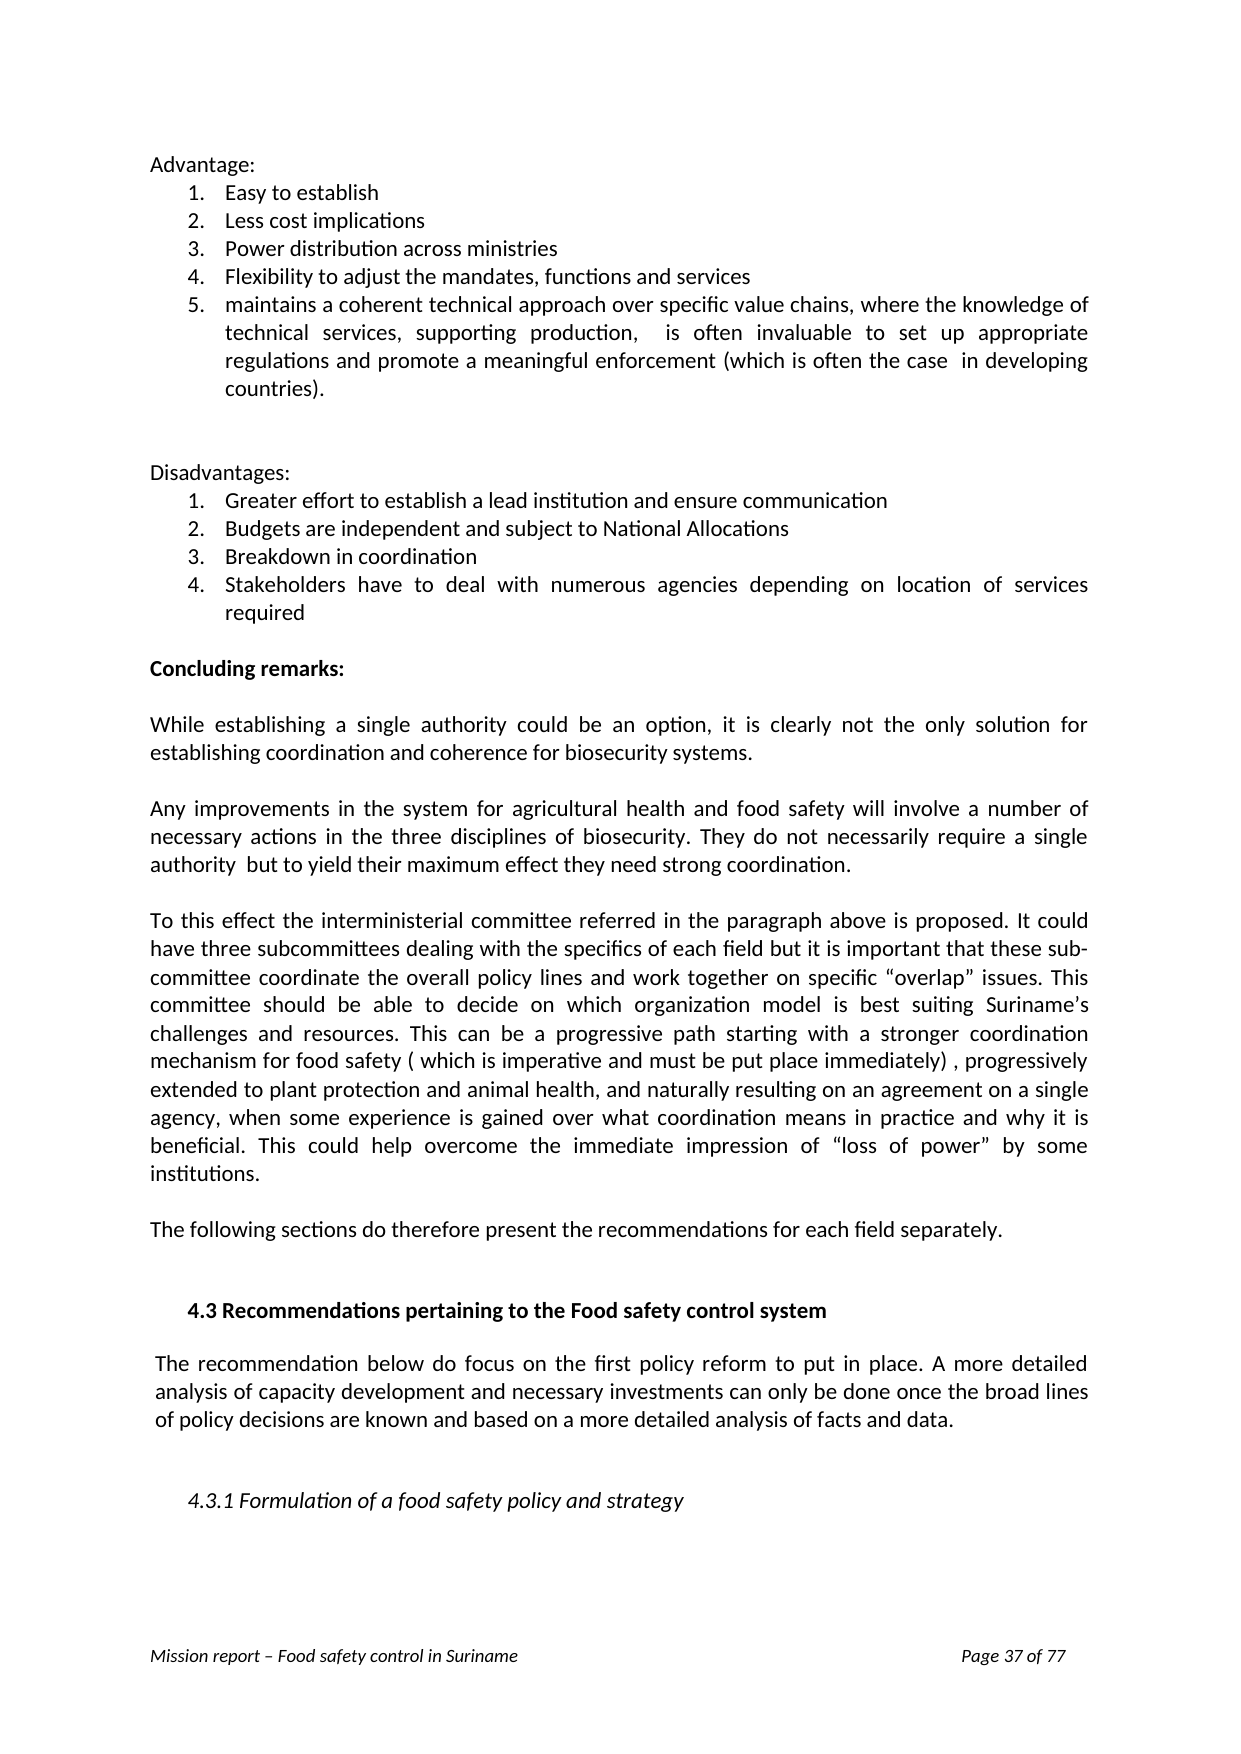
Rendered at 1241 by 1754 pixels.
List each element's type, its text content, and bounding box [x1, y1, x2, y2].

list Flexibility to adjust the mandates, functions and services [187, 262, 1090, 290]
subtitle 4.3.1 Formulation of a food safety policy and strategy [187, 1486, 1090, 1514]
text The recommendation below do focus on the first policy reform to put in place. A more detailed analysis of capacity development and necessary investments can only be done once the broad lines of policy decisions are known and based on a more detailed analysis of facts and data. [155, 1349, 1090, 1433]
text Concluding remarks: [150, 654, 1090, 682]
text The following sections do therefore present the recommendations for each field separately. [150, 1215, 1090, 1243]
text Any improvements in the system for agricultural health and food safety will involve a number of necessary actions in the three disciplines of biosecurity. They do not necessarily require a single authority but to yield their maximum effect they need strong coordination. [150, 794, 1090, 878]
list Easy to establish [187, 178, 1090, 206]
list Less cost implications [187, 206, 1090, 234]
list Power distribution across ministries [187, 234, 1090, 262]
list maintains a coherent technical approach over specific value chains, where the knowledge of technical services, supporting production, is often invaluable to set up appropriate regulations and promote a meaningful enforcement (which is often the case in developing countries). [187, 290, 1090, 402]
text To this effect the interministerial committee referred in the paragraph above is proposed. It could have three subcommittees dealing with the specifics of each field but it is important that these sub-committee coordinate the overall policy lines and work together on specific “overlap” issues. This committee should be able to decide on which organization model is best suiting Suriname’s challenges and resources. This can be a progressive path starting with a stronger coordination mechanism for food safety ( which is imperative and must be put place immediately) , progressively extended to plant protection and animal health, and naturally resulting on an agreement on a single agency, when some experience is gained over what coordination means in practice and why it is beneficial. This could help overcome the immediate impression of “loss of power” by some institutions. [150, 907, 1090, 1187]
list Budgets are independent and subject to National Allocations [187, 514, 1090, 542]
list Breakdown in coordination [187, 542, 1090, 570]
text Advantage: [150, 150, 1090, 178]
list Greater effort to establish a lead institution and ensure communication [187, 486, 1090, 514]
list Stakeholders have to deal with numerous agencies depending on location of services required [187, 570, 1090, 626]
text Disadvantages: [150, 458, 1090, 486]
text While establishing a single authority could be an option, it is clearly not the only solution for establishing coordination and coherence for biosecurity systems. [150, 710, 1090, 766]
subtitle 4.3 Recommendations pertaining to the Food safety control system [187, 1296, 1090, 1324]
